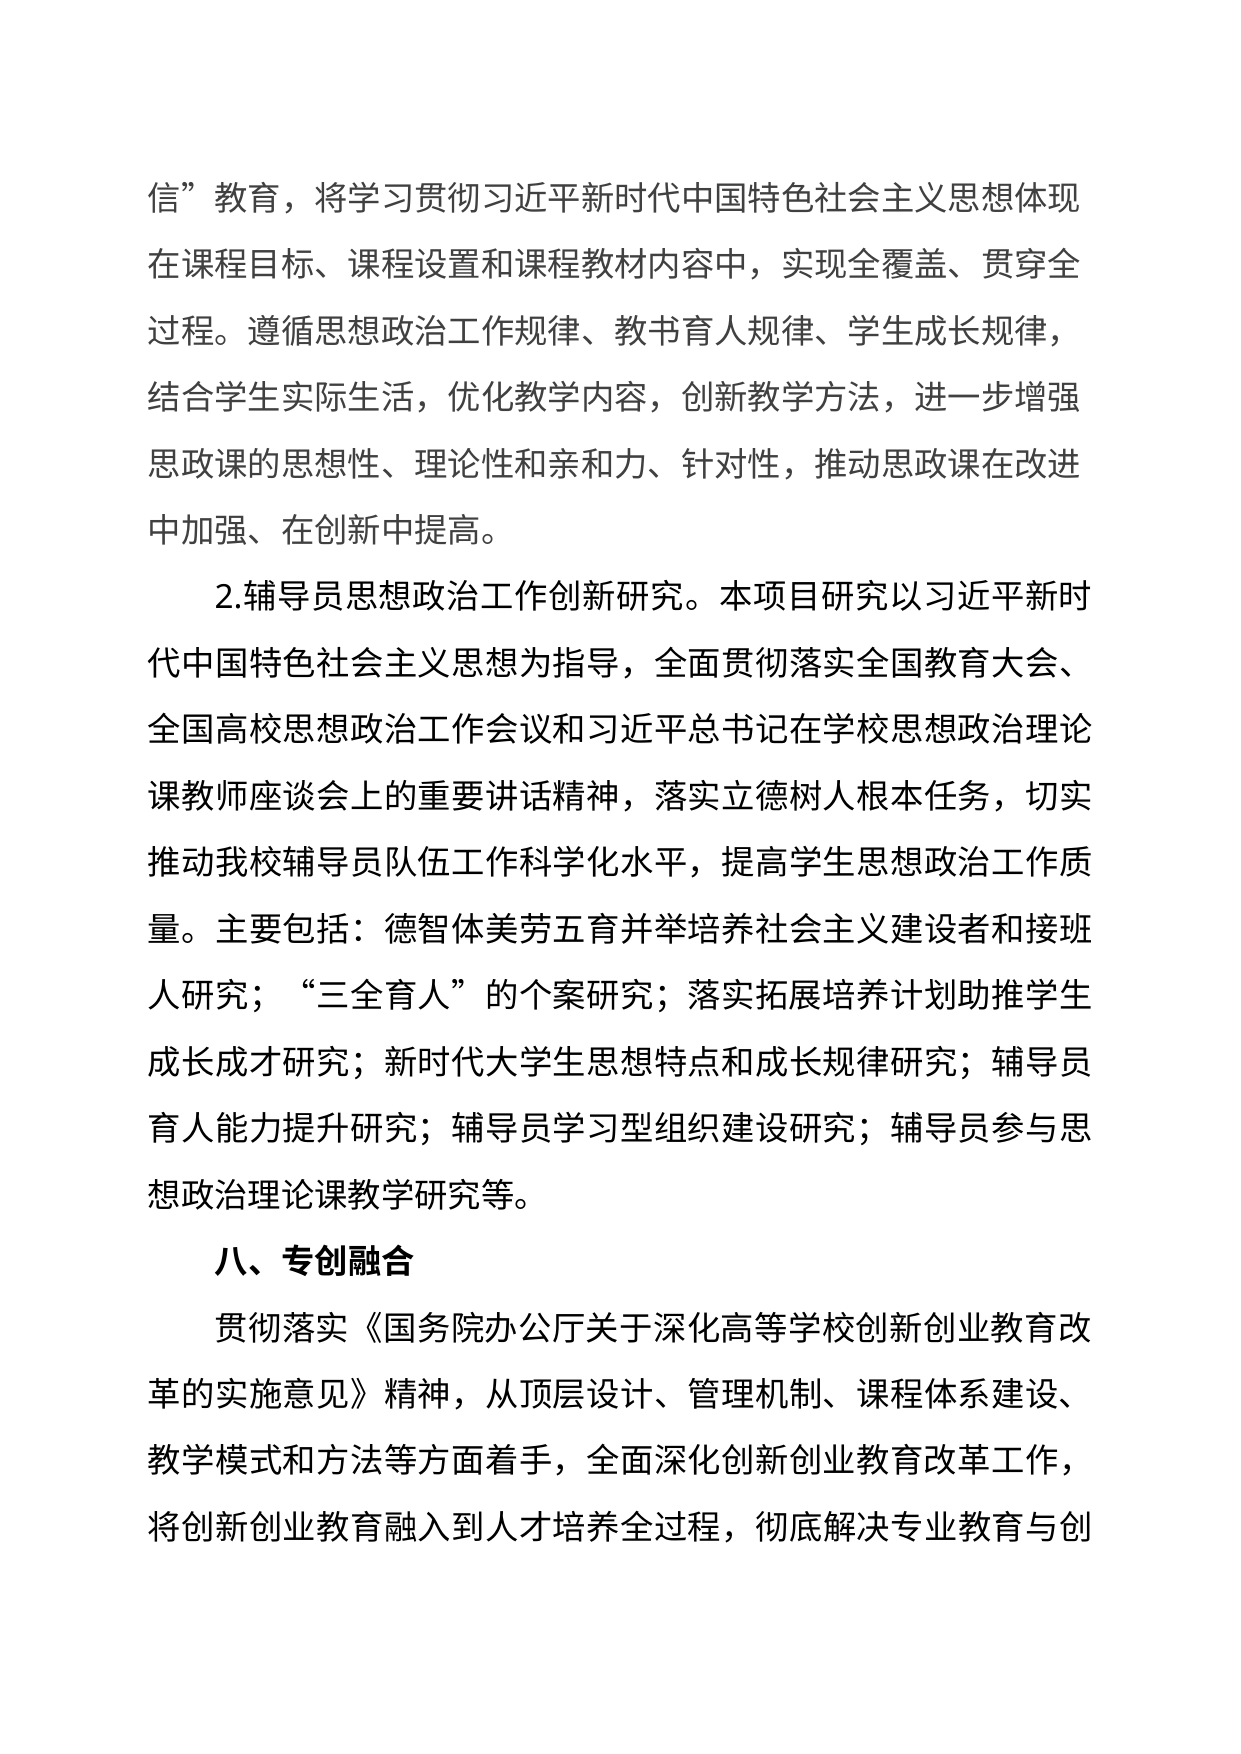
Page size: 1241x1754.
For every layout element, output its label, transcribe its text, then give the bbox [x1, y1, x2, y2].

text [148, 1292, 1093, 1558]
text 八、专创融合 [148, 1226, 1093, 1292]
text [148, 162, 1093, 561]
text 2.辅导员思想政治工作创新研究。本项目研究以习近平新时代中国特色社会主义思想为指导，全面贯彻落实全国教育大会、全国高校思想政治工作会议和习近平总书记在学校思想政治理论课教师座谈会上的重要讲话精神，落实立德树人根本任务，切实推动我校辅导员队伍工作科学化水平，提高学生思想政治工作质量。主要包括：德智体美劳五育并举培养社会主义建设者和接班人研究；“三全育人”的个案研究；落实拓展培养计划助推学生成长成才研究；新时代大学生思想特点和成长规律研究；辅导员育人能力提升研究；辅导员学习型组织建设研究；辅导员参与思想政治理论课教学研究等。 [148, 561, 1093, 1226]
